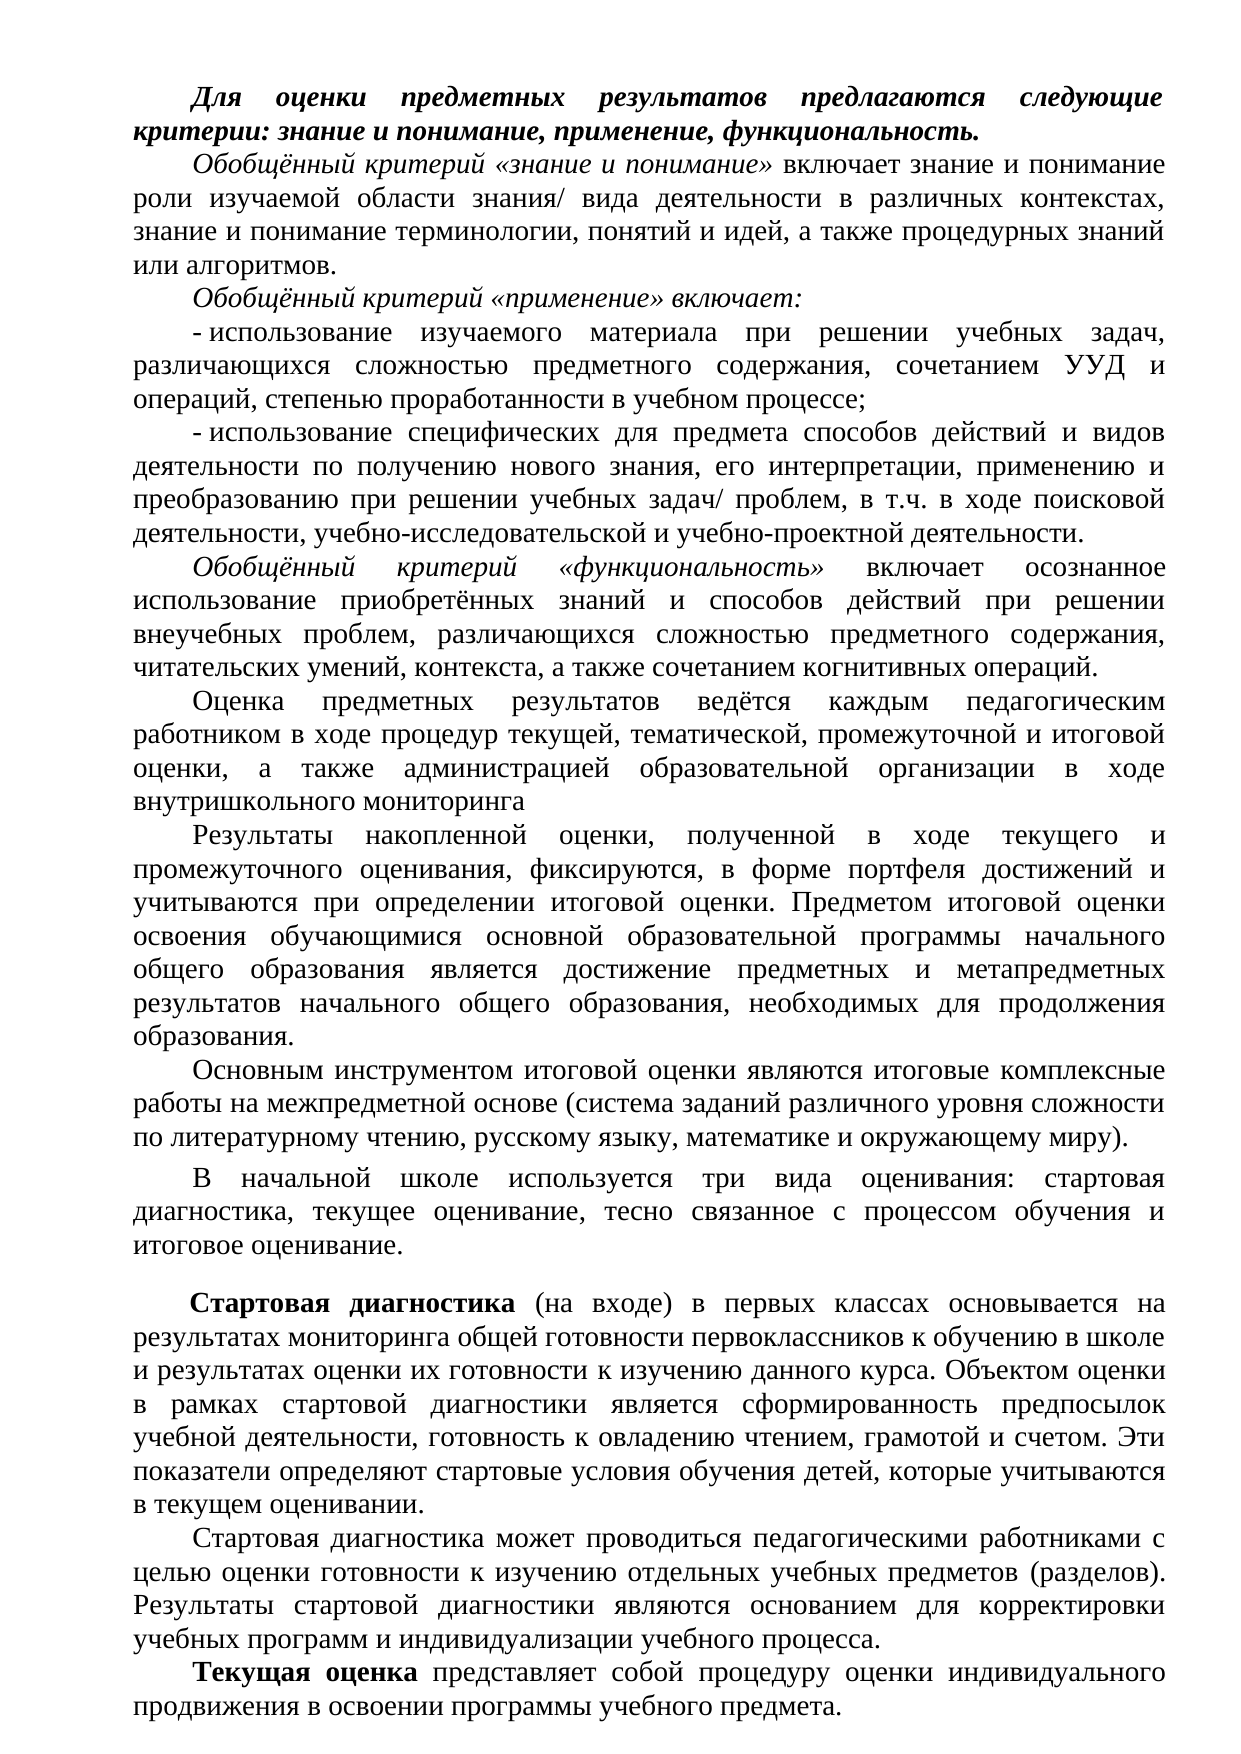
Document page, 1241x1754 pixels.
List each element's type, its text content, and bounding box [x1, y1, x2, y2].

list Оценка предметных результатов ведётся каждым педагогическим работником в ходе процедур текущей, тематической, промежуточной и итоговой оценки, а также администрацией образовательной организации в ходе внутришкольного мониторинга [133, 683, 1166, 817]
text В начальной школе используется три вида оценивания: стартовая диагностика, текущее оценивание, тесно связанное с процессом обучения и итоговое оценивание. [133, 1160, 1166, 1260]
text - использование специфических для предмета способов действий и видов деятельности по получению нового знания, его интерпретации, применению и преобразованию при решении учебных задач/ проблем, в т.ч. в ходе поисковой деятельности, учебно-исследовательской и учебно-проектной деятельности. [133, 414, 1166, 549]
text Результаты накопленной оценки, полученной в ходе текущего и промежуточного оценивания, фиксируются, в форме портфеля достижений и учитываются при определении итоговой оценки. Предметом итоговой оценки освоения обучающимися основной образовательной программы начального общего образования является достижение предметных и метапредметных результатов начального общего образования, необходимых для продолжения образования. [133, 817, 1166, 1052]
text Для оценки предметных результатов предлагаются следующие критерии: знание и понимание, применение, функциональность. [133, 79, 1166, 146]
text Обобщённый критерий «применение» включает: [133, 280, 1166, 314]
text - использование изучаемого материала при решении учебных задач, различающихся сложностью предметного содержания, сочетанием УУД и операций, степенью проработанности в учебном процессе; [133, 314, 1166, 414]
text Обобщённый критерий «знание и понимание» включает знание и понимание роли изучаемой области знания/ вида деятельности в различных контекстах, знание и понимание терминологии, понятий и идей, а также процедурных знаний или алгоритмов. [133, 146, 1166, 280]
text Текущая оценка представляет собой процедуру оценки индивидуального продвижения в освоении программы учебного предмета. [133, 1654, 1166, 1721]
text Обобщённый критерий «функциональность» включает осознанное использование приобретённых знаний и способов действий при решении внеучебных проблем, различающихся сложностью предметного содержания, читательских умений, контекста, а также сочетанием когнитивных операций. [133, 549, 1166, 683]
text Стартовая диагностика может проводиться педагогическими работниками с целью оценки готовности к изучению отдельных учебных предметов (разделов). Результаты стартовой диагностики являются основанием для корректировки учебных программ и индивидуализации учебного процесса. [133, 1520, 1166, 1654]
text Основным инструментом итоговой оценки являются итоговые комплексные работы на межпредметной основе (система заданий различного уровня сложности по литературному чтению, русскому языку, математике и окружающему миру). [133, 1052, 1166, 1153]
text Стартовая диагностика (на входе) в первых классах основывается на результатах мониторинга общей готовности первоклассников к обучению в школе и результатах оценки их готовности к изучению данного курса. Объектом оценки в рамках стартовой диагностики является сформированность предпосылок учебной деятельности, готовность к овладению чтением, грамотой и счетом. Эти показатели определяют стартовые условия обучения детей, которые учитываются в текущем оценивании. [133, 1285, 1166, 1520]
